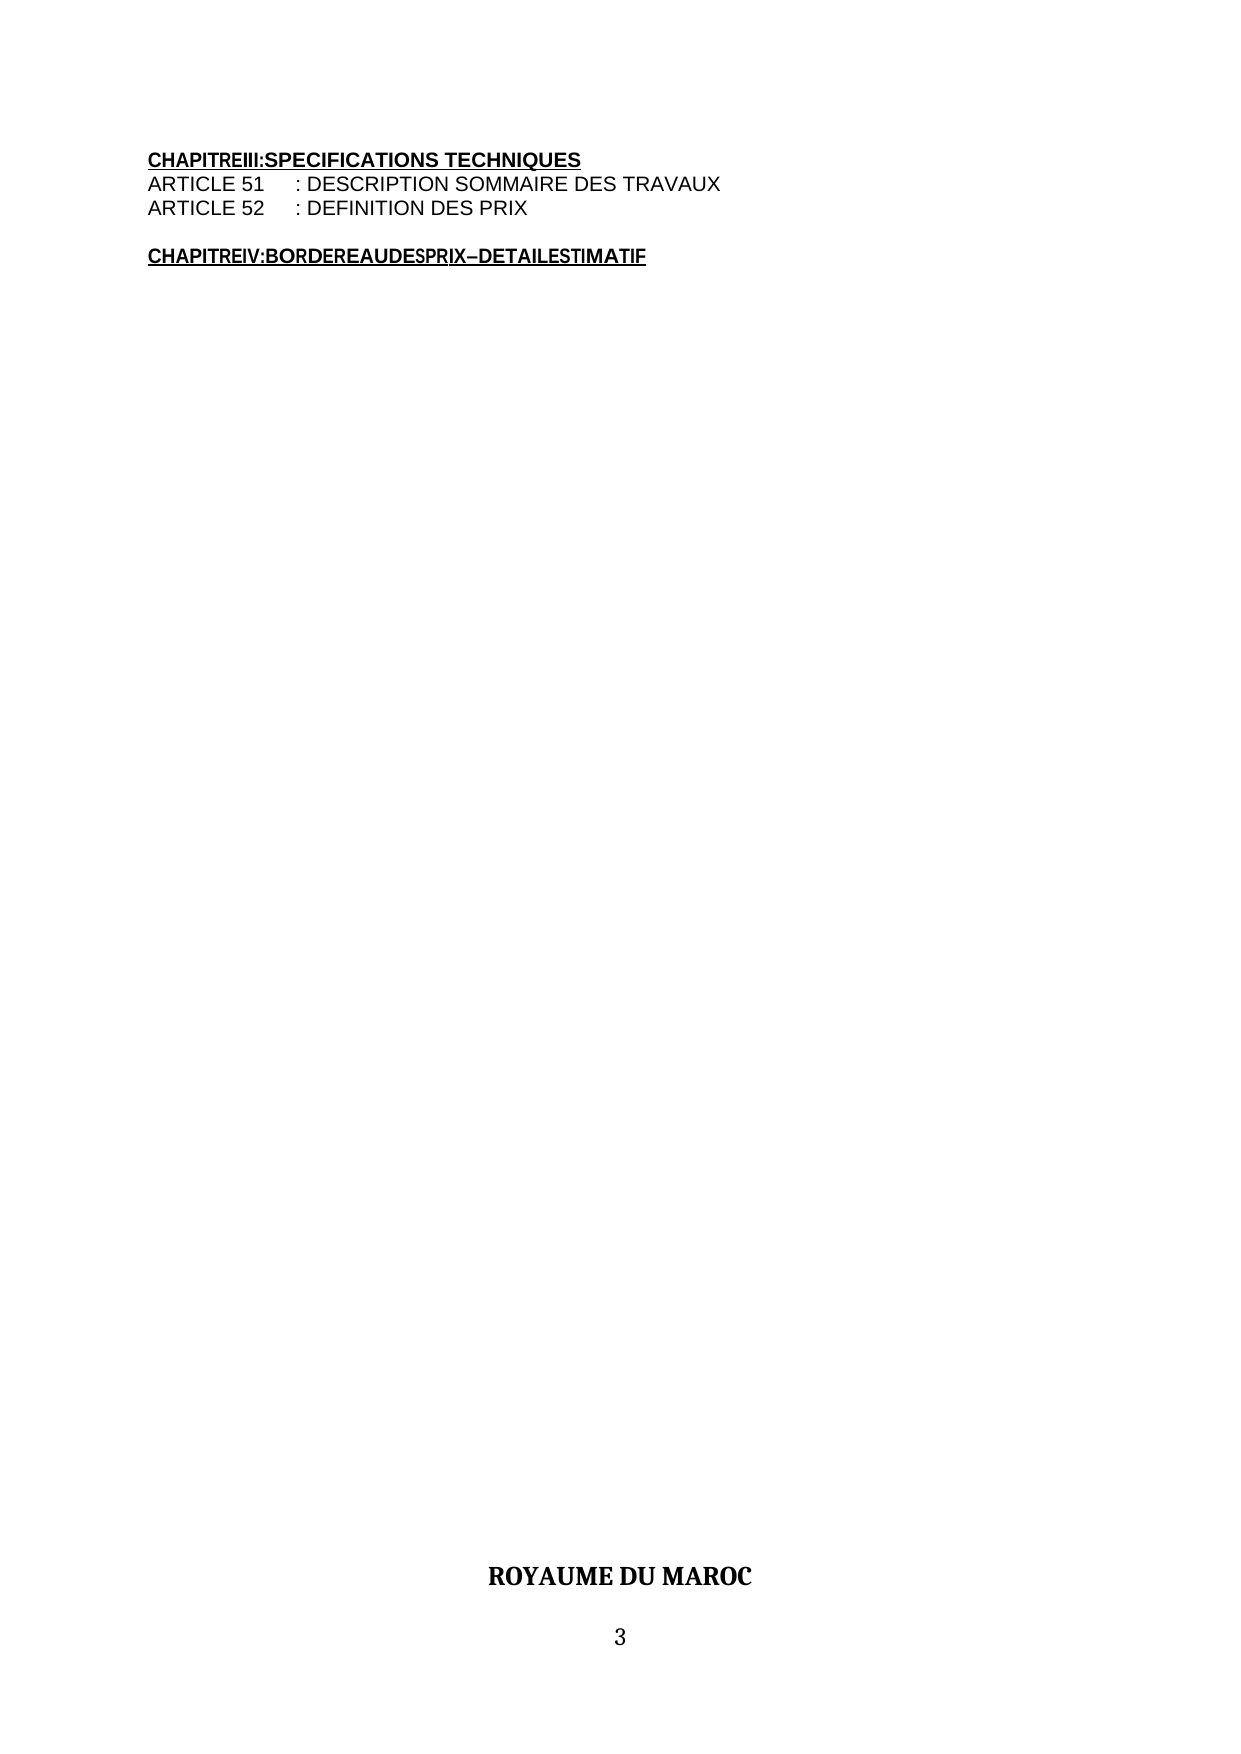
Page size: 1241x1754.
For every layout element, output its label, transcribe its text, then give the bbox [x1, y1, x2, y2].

text CHAPITREIII:SPECIFICATIONS TECHNIQUES [148, 148, 1093, 172]
text ARTICLE 52 : DEFINITION DES PRIX [148, 196, 1093, 219]
text ROYAUME DU MAROC [148, 1561, 1093, 1592]
text CHAPITREIV:BORDEREAUDESPRIX–DETAILESTIMATIF [148, 243, 1093, 267]
text ARTICLE 51 : DESCRIPTION SOMMAIRE DES TRAVAUX [148, 172, 1093, 196]
